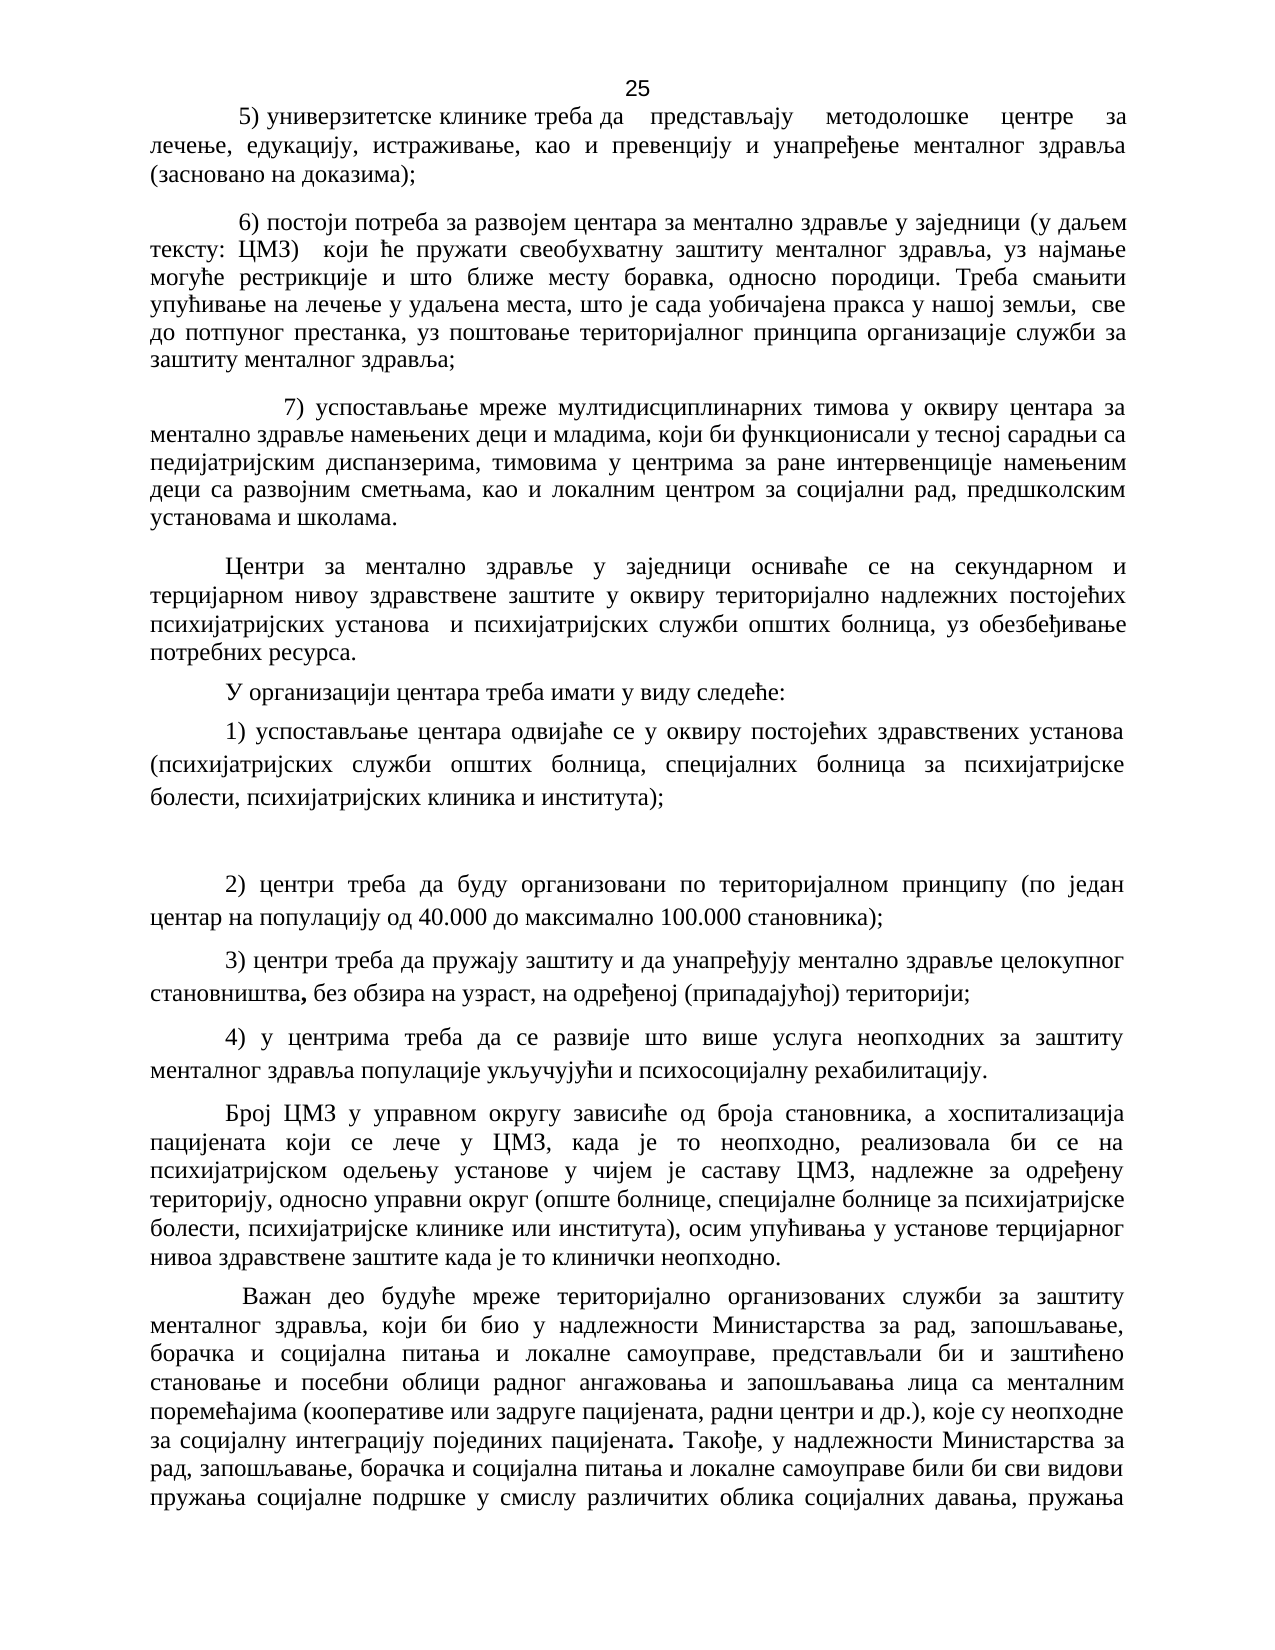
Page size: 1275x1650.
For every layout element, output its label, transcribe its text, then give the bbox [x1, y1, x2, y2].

text 7) успостављање мреже мултидисциплинарних тимова у оквиру центара за ментално здравље намењених деци и младима, који би функционисали у тесној сарадњи са педијатријским диспанзерима, тимовима у центрима за ране интервенцицје намењеним деци са развојним сметњама, као и локалним центром за социјални рад, предшколским установама и школама. [150, 393, 1127, 530]
text 6) постоји потреба за развојем центара за ментално здравље у заједници (у даљем тексту: ЦМЗ) који ће пружати свеобухватну заштиту менталног здравља, уз најмање могуће рестрикције и што ближе месту боравка, односно породици. Треба смањити упућивање на лечење у удаљена места, што је сада уобичајена пракса у нашој земљи, све до потпуног престанка, уз поштовање територијалног принципа организације служби за заштиту менталног здравља; [150, 208, 1127, 373]
text 2) центри треба да буду организовани по територијалном принципу (по један центар на популацију од 40.000 до максимално 100.000 становника); [150, 869, 1125, 931]
text Број ЦМЗ у управном округу зависиће од броја становника, а хоспитализација пацијената који се лече у ЦМЗ, када је то неопходно, реализовала би се на психијатријском одељењу установе у чијем је саставу ЦМЗ, надлежне за одређену територију, односно управни округ (опште болнице, специјалне болнице за психијатријске болести, психијатријске клинике или института), осим упућивања у установе терцијарног нивоа здравствене заштите када је то клинички неопходно. [150, 1098, 1125, 1271]
text У организацији центара треба имати у виду следеће: [150, 677, 1127, 705]
text 4) у центрима треба да се развије што више услуга неопходних за заштиту менталног здравља популације укључујући и психосоцијалну рехабилитацију. [150, 1022, 1125, 1083]
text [150, 1281, 1125, 1511]
text Центри за ментално здравље у заједници осниваће се на секундарном и терцијарном нивоу здравствене заштите у оквиру територијално надлежних постојећих психијатријских установа и психијатријских служби општих болница, уз обезбеђивање потребних ресурса. [150, 551, 1127, 666]
text 3) центри треба да пружају заштиту и да унапређују ментално здравље целокупног становништва, без обзира на узраст, на одређеној (припадајућој) територији; [150, 945, 1125, 1007]
text 1) успостављање центара одвијаће се у оквиру постојећих здравствених установа (психијатријских служби општих болница, специјалних болница за психијатријске болести, психијатријских клиника и института); [150, 716, 1125, 811]
text 5) универзитетске клинике треба да представљају методолошке центре за лечење, едукацију, истраживање, као и превенцију и унапређење менталног здравља (засновано на доказима); [150, 101, 1127, 188]
